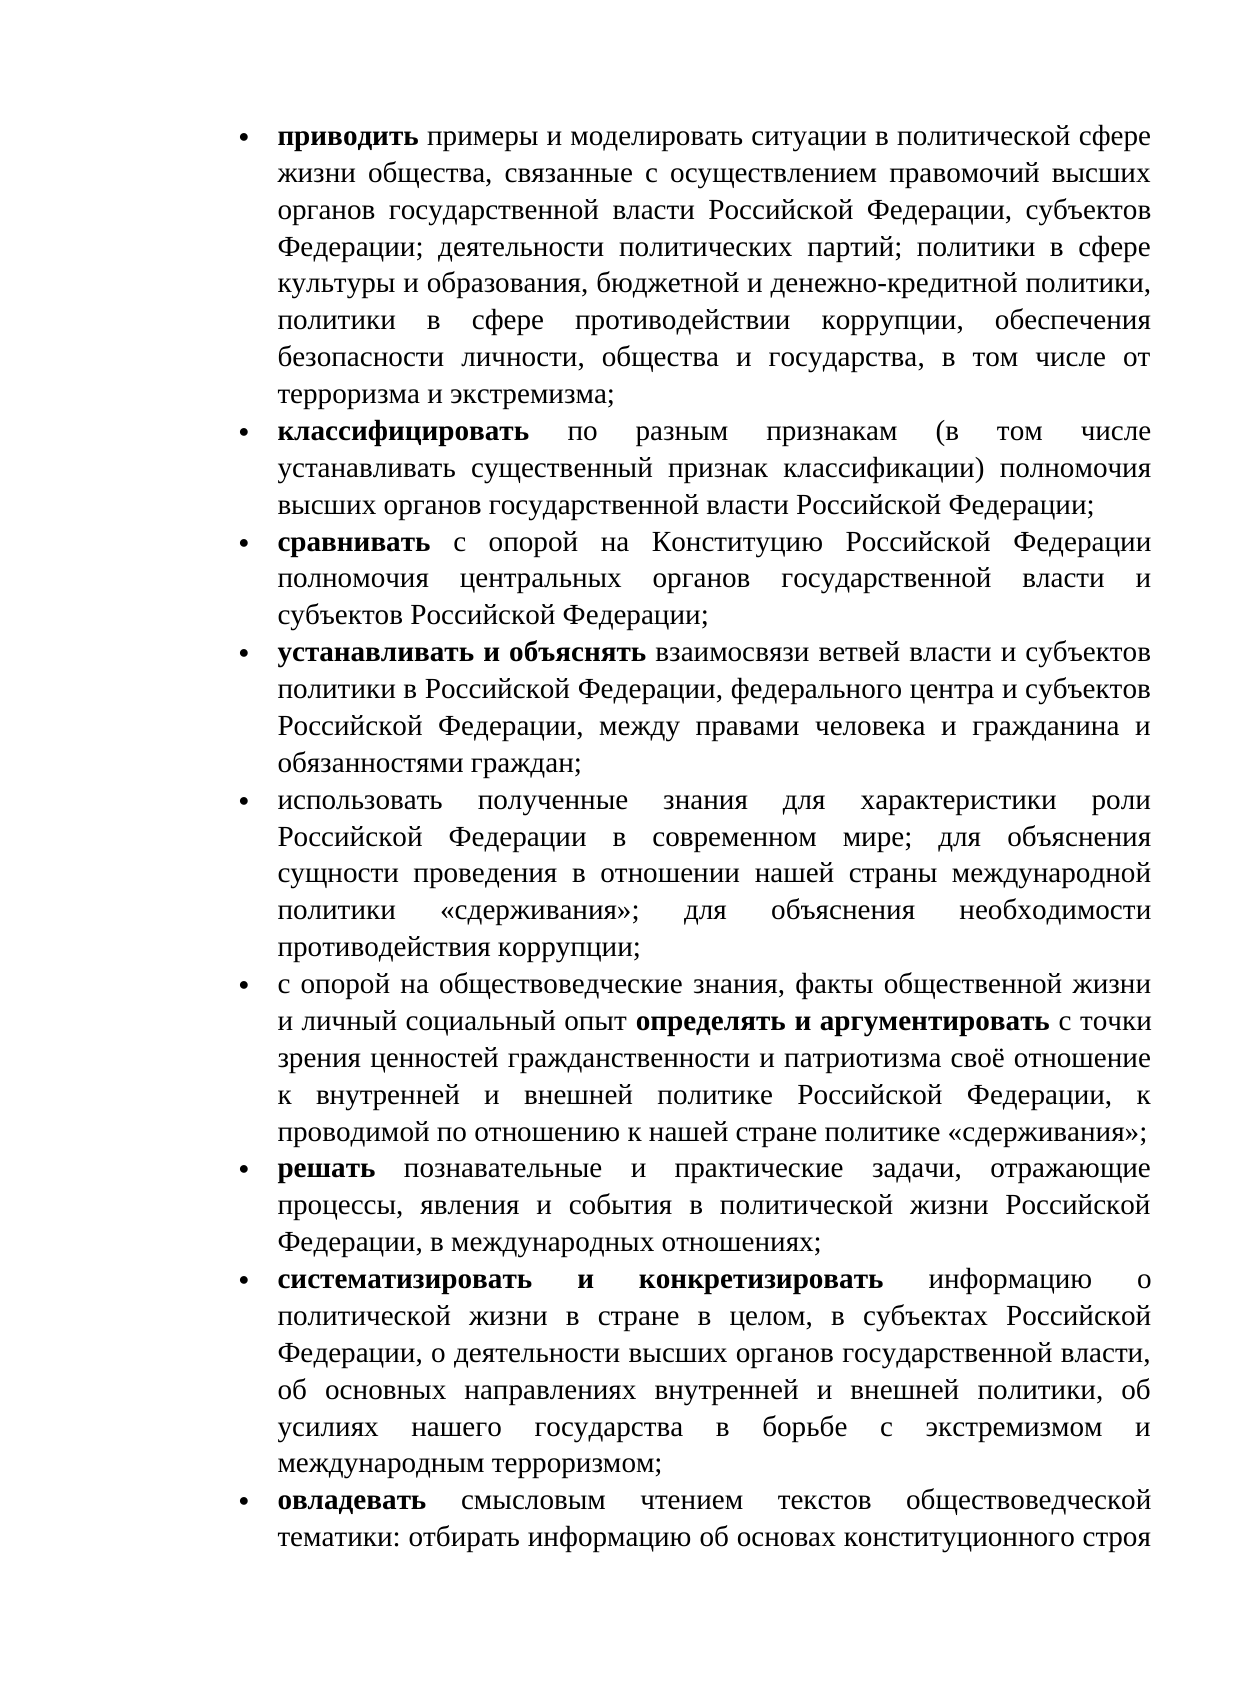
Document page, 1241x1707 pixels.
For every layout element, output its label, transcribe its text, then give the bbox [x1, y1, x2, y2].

list использовать полученные знания для характеристики роли Российской Федерации в современном мире; для объяснения сущности проведения в отношении нашей страны международной политики «сдерживания»; для объяснения необходимости противодействия коррупции; [240, 782, 1152, 963]
list систематизировать и конкретизировать информацию о политической жизни в стране в целом, в субъектах Российской Федерации, о деятельности высших органов государственной власти, об основных направлениях внутренней и внешней политики, об усилиях нашего государства в борьбе с экстремизмом и международным терроризмом; [240, 1261, 1152, 1479]
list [240, 1482, 1152, 1553]
list решать познавательные и практические задачи, отражающие процессы, явления и события в политической жизни Российской Федерации, в международных отношениях; [240, 1151, 1152, 1258]
list сравнивать с опорой на Конституцию Российской Федерации полномочия центральных органов государственной власти и субъектов Российской Федерации; [240, 524, 1152, 631]
list классифицировать по разным признакам (в том числе устанавливать существенный признак классификации) полномочия высших органов государственной власти Российской Федерации; [240, 413, 1152, 520]
list приводить примеры и моделировать ситуации в политической сфере жизни общества, связанные с осуществлением правомочий высших органов государственной власти Российской Федерации, субъектов Федерации; деятельности политических партий; политики в сфере культуры и образования, бюджетной и денежно-кредитной политики, политики в сфере противодействии коррупции, обеспечения безопасности личности, общества и государства, в том числе от терроризма и экстремизма; [240, 118, 1152, 410]
list устанавливать и объяснять взаимосвязи ветвей власти и субъектов политики в Российской Федерации, федерального центра и субъектов Российской Федерации, между правами человека и гражданина и обязанностями граждан; [240, 634, 1152, 778]
list с опорой на обществоведческие знания, факты общественной жизни и личный социальный опыт определять и аргументировать с точки зрения ценностей гражданственности и патриотизма своё отношение к внутренней и внешней политике Российской Федерации, к проводимой по отношению к нашей стране политике «сдерживания»; [240, 966, 1152, 1147]
